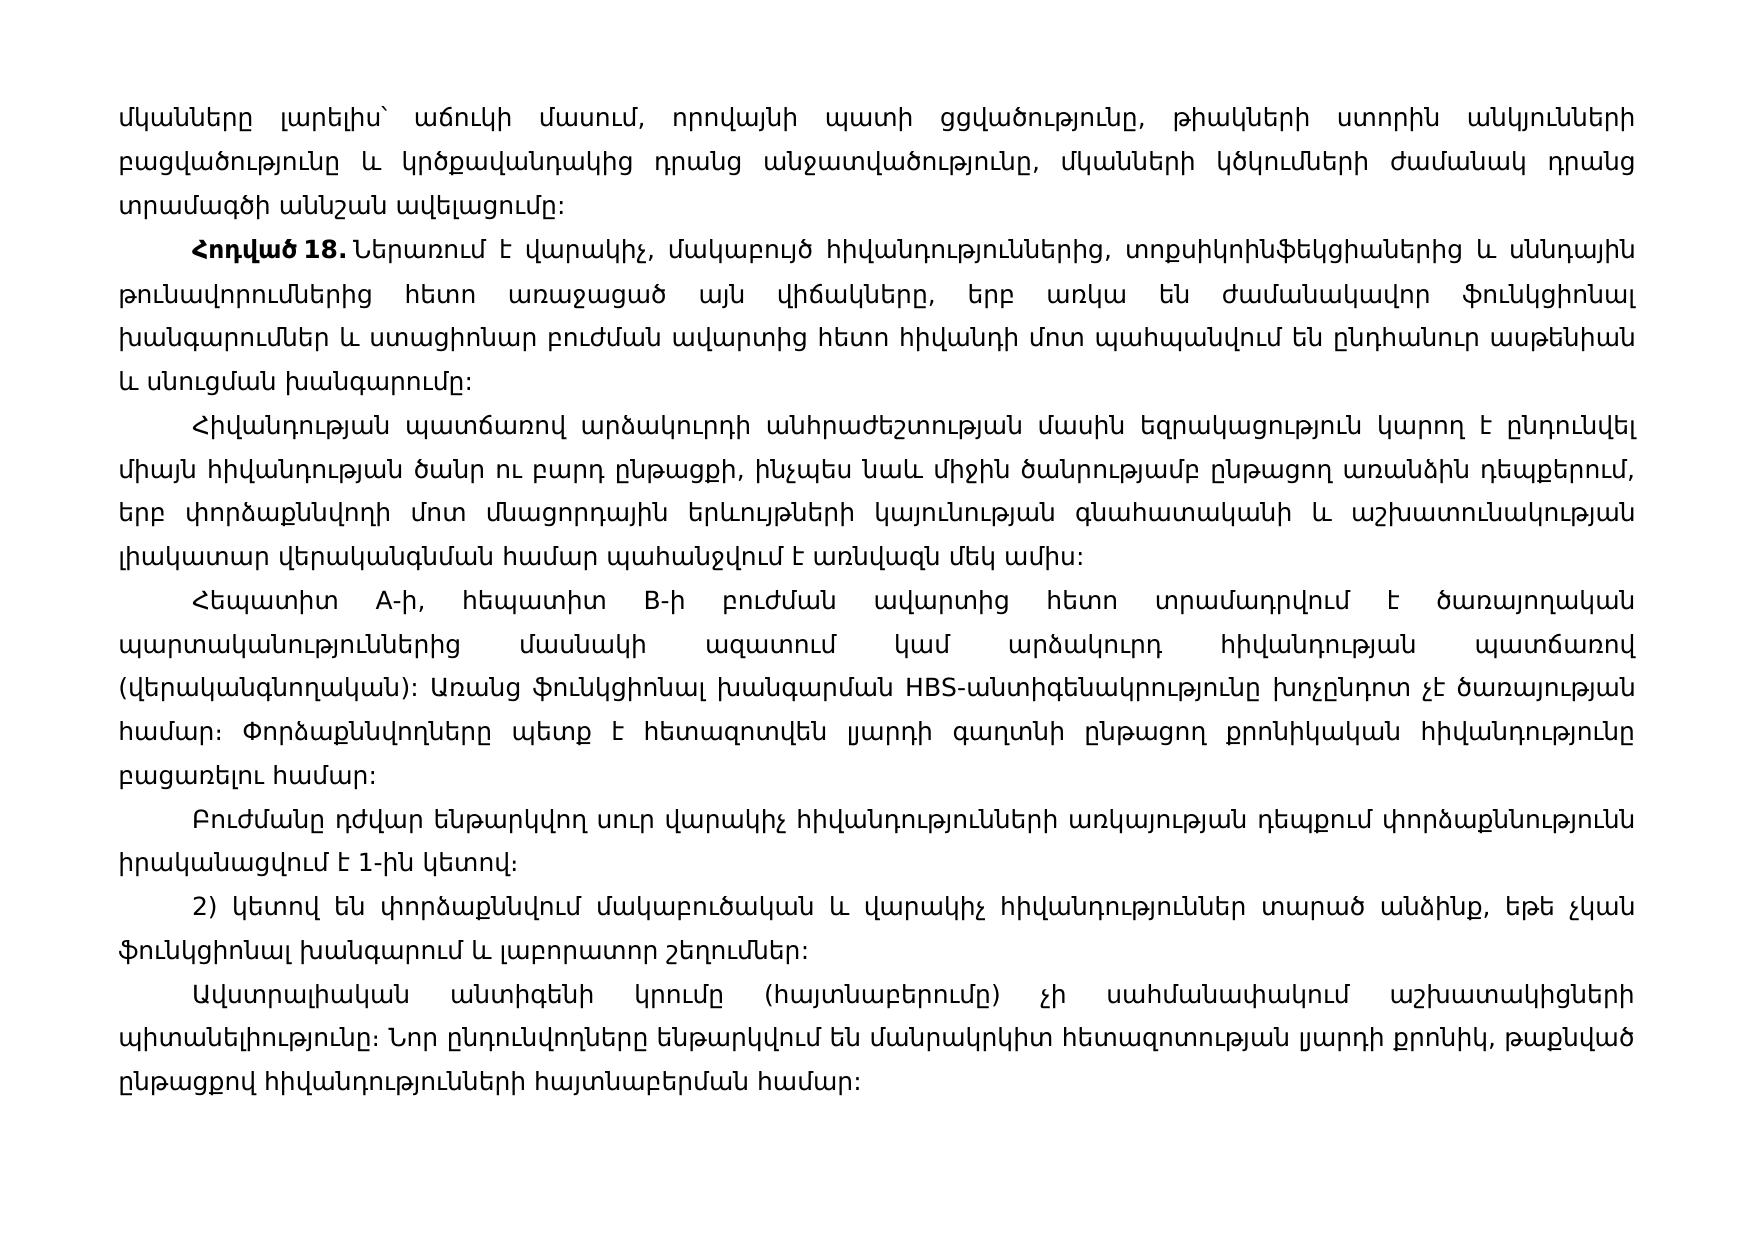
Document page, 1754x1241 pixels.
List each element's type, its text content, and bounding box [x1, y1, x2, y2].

text 2) կետով են փորձաքննվում մակաբուծական և վարակիչ հիվանդություններ տարած անձինք, եթե չկան ֆունկցիոնալ խանգարում և լաբորատոր շեղումներ: [118, 892, 1636, 965]
text Հոդված 18. Ներառում է վարակիչ, մակաբույծ հիվանդություններից, տոքսիկոինֆեկցիաներից և սննդային թունավորումներից հետո առաջացած այն վիճակները, երբ առկա են ժամանակավոր ֆունկցիոնալ խանգարումներ և ստացիոնար բուժման ավարտից հետո հիվանդի մոտ պահպանվում են ընդհանուր ասթենիան և սնուցման խանգարումը: [118, 235, 1636, 396]
text Հեպատիտ A-ի, հեպատիտ B-ի բուժման ավարտից հետո տրամադրվում է ծառայողական պարտականություններից մասնակի ազատում կամ արձակուրդ հիվանդության պատճառով (վերականգնողական): Առանց ֆունկցիոնալ խանգարման HBS-անտիգենակրությունը խոչընդոտ չէ ծառայության համար։ Փորձաքննվողները պետք է հետազոտվեն լյարդի գաղտնի ընթացող քրոնիկական հիվանդությունը բացառելու համար: [118, 586, 1636, 790]
text Ավստրալիական անտիգենի կրումը (հայտնաբերումը) չի սահմանափակում աշխատակիցների պիտանելիությունը։ Նոր ընդունվողները ենթարկվում են մանրակրկիտ հետազոտության լյարդի քրոնիկ, թաքնված ընթացքով հիվանդությունների հայտնաբերման համար: [118, 980, 1636, 1096]
text Բուժմանը դժվար ենթարկվող սուր վարակիչ հիվանդությունների առկայության դեպքում փորձաքննությունն իրականացվում է 1-ին կետով։ [118, 805, 1636, 878]
text Հիվանդության պատճառով արձակուրդի անհրաժեշտության մասին եզրակացություն կարող է ընդունվել միայն հիվանդության ծանր ու բարդ ընթացքի, ինչպես նաև միջին ծանրությամբ ընթացող առանձին դեպքերում, երբ փորձաքննվողի մոտ մնացորդային երևույթների կայունության գնահատականի և աշխատունակության լիակատար վերականգնման համար պահանջվում է առնվազն մեկ ամիս: [118, 411, 1636, 571]
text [118, 103, 1636, 220]
